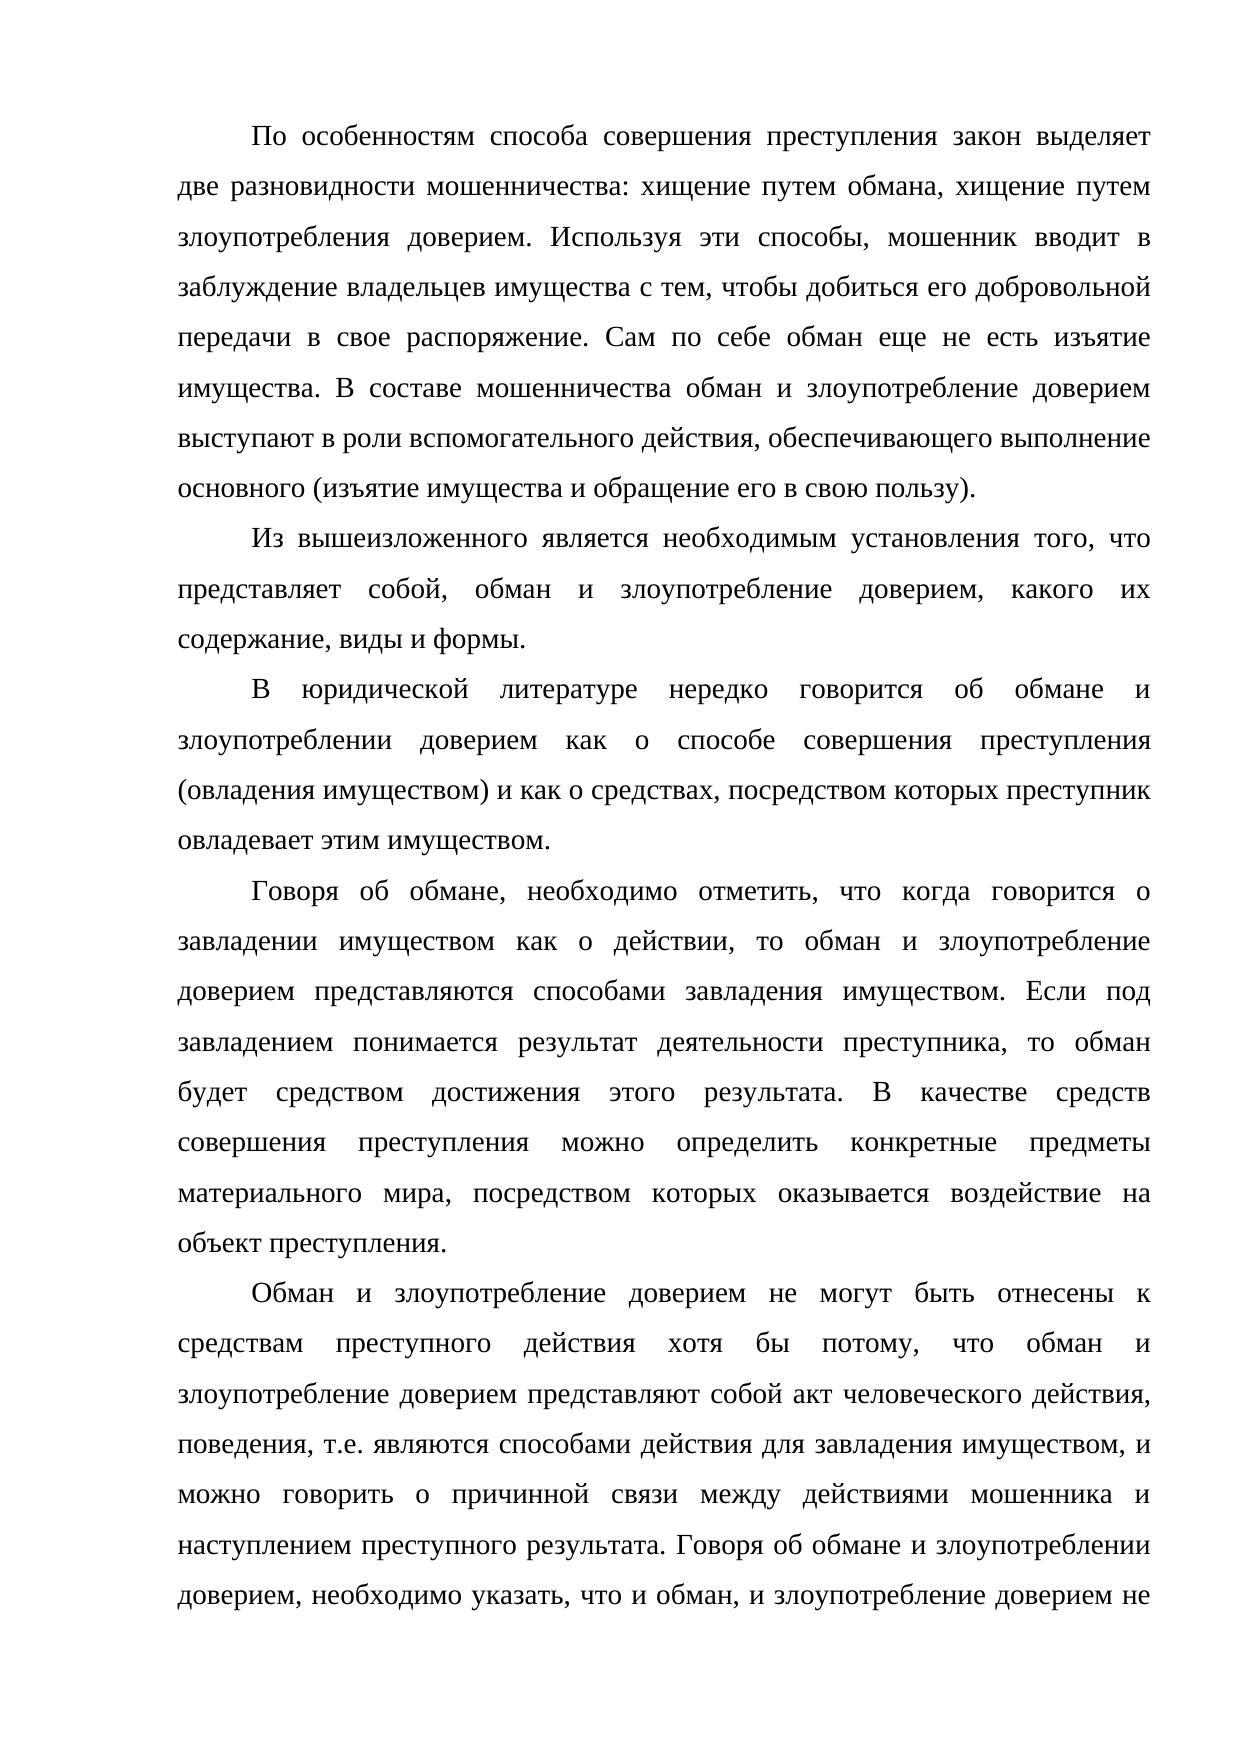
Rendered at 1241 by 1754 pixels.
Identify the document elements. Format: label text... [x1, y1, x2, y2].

text В юридической литературе нередко говорится об обмане и злоупотреблении доверием как о способе совершения преступления (овладения имуществом) и как о средствах, посредством которых преступник овладевает этим имуществом. [177, 672, 1152, 856]
text Говоря об обмане, необходимо отметить, что когда говорится о завладении имуществом как о действии, то обман и злоупотребление доверием представляются способами завладения имуществом. Если под завладением понимается результат деятельности преступника, то обман будет средством достижения этого результата. В качестве средств совершения преступления можно определить конкретные предметы материального мира, посредством которых оказывается воздействие на объект преступления. [177, 873, 1152, 1258]
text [177, 1275, 1152, 1611]
text Из вышеизложенного является необходимым установления того, что представляет собой, обман и злоупотребление доверием, какого их содержание, виды и формы. [177, 521, 1152, 655]
text По особенностям способа совершения преступления закон выделяет две разновидности мошенничества: хищение путем обмана, хищение путем злоупотребления доверием. Используя эти способы, мошенник вводит в заблуждение владельцев имущества с тем, чтобы добиться его добровольной передачи в свое распоряжение. Сам по себе обман еще не есть изъятие имущества. В составе мошенничества обман и злоупотребление доверием выступают в роли вспомогательного действия, обеспечивающего выполнение основного (изъятие имущества и обращение его в свою пользу). [177, 118, 1152, 504]
